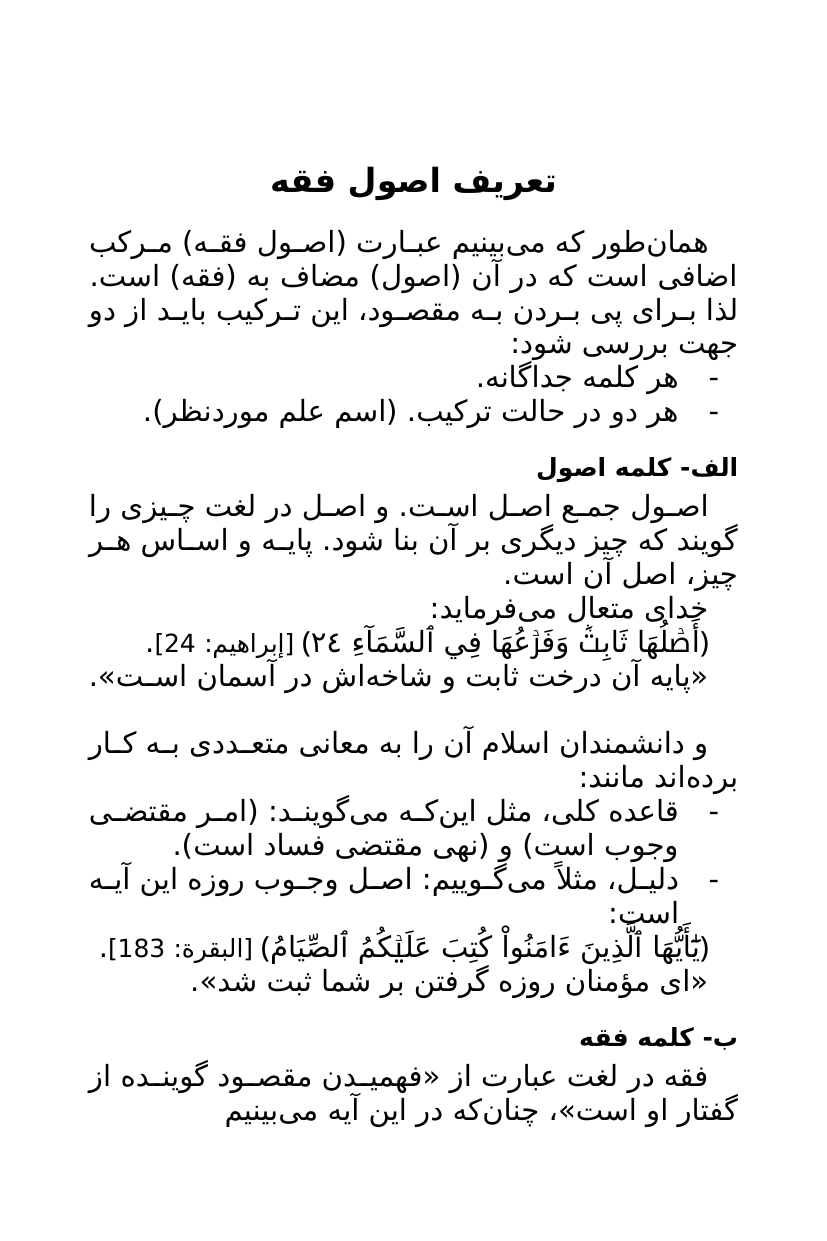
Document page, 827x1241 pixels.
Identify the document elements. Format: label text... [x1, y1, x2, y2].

text و دانشمندان اسلام آن را به معانی متعددی به کار برده‌‌اند مانند‌: [89, 727, 738, 795]
text الف- کلمه اصول [89, 454, 738, 483]
text فقه در لغت عبارت از «فهمیدن مقصود گوینده از گفتار او است»، چنان‌که در این آیه می‌بینیم [89, 1059, 738, 1127]
text ﴿أَصۡلُهَا ثَابِتٞ وَفَرۡعُهَا فِي ٱلسَّمَآءِ ٢٤﴾ [إبراهیم: 24]. [89, 625, 738, 659]
text ب- کلمه فقه [89, 1023, 738, 1053]
text اصول جمع اصل است. و اصل در لغت چیزی را گویند که چیز دیگری بر آن بنا شود. پایه و اساس هر چیز، اصل آن است. [89, 489, 738, 591]
text «پایه آن درخت ثابت و شاخه‌اش در آسمان است». [89, 659, 738, 727]
list هر کلمه جداگانه. [89, 361, 708, 395]
text «ای مؤمنان روزه گرفتن بر شما ثبت شد». [89, 964, 738, 998]
list دلیل، مثلاً می‌گوییم‌: اصل وجوب روزه این آیه است‌: [89, 863, 708, 931]
text همان‌طور که می‌بینیم عبارت (اصول فقه) مرکب اضافی است که در آن (اصول) مضاف به (فقه) است. لذا برای پی بردن به مقصود، این ترکیب باید از دو جهت بررسی شود‌: [89, 225, 738, 361]
list قاعده کلی، مثل این‌که می‌گویند‌: (امر مقتضی وجوب است) و (نهی مقتضی فساد است). [89, 795, 708, 863]
text خدای متعال می‌‌فرماید‌: [89, 591, 738, 625]
list هر دو در حالت ترکیب. (اسم علم موردنظر). [89, 395, 708, 429]
text تعریف اصول فقه [89, 161, 738, 200]
text ﴿يَٰٓأَيُّهَا ٱلَّذِينَ ءَامَنُواْ كُتِبَ عَلَيۡكُمُ ٱلصِّيَامُ﴾ [البقرة: 183]. [89, 931, 738, 964]
